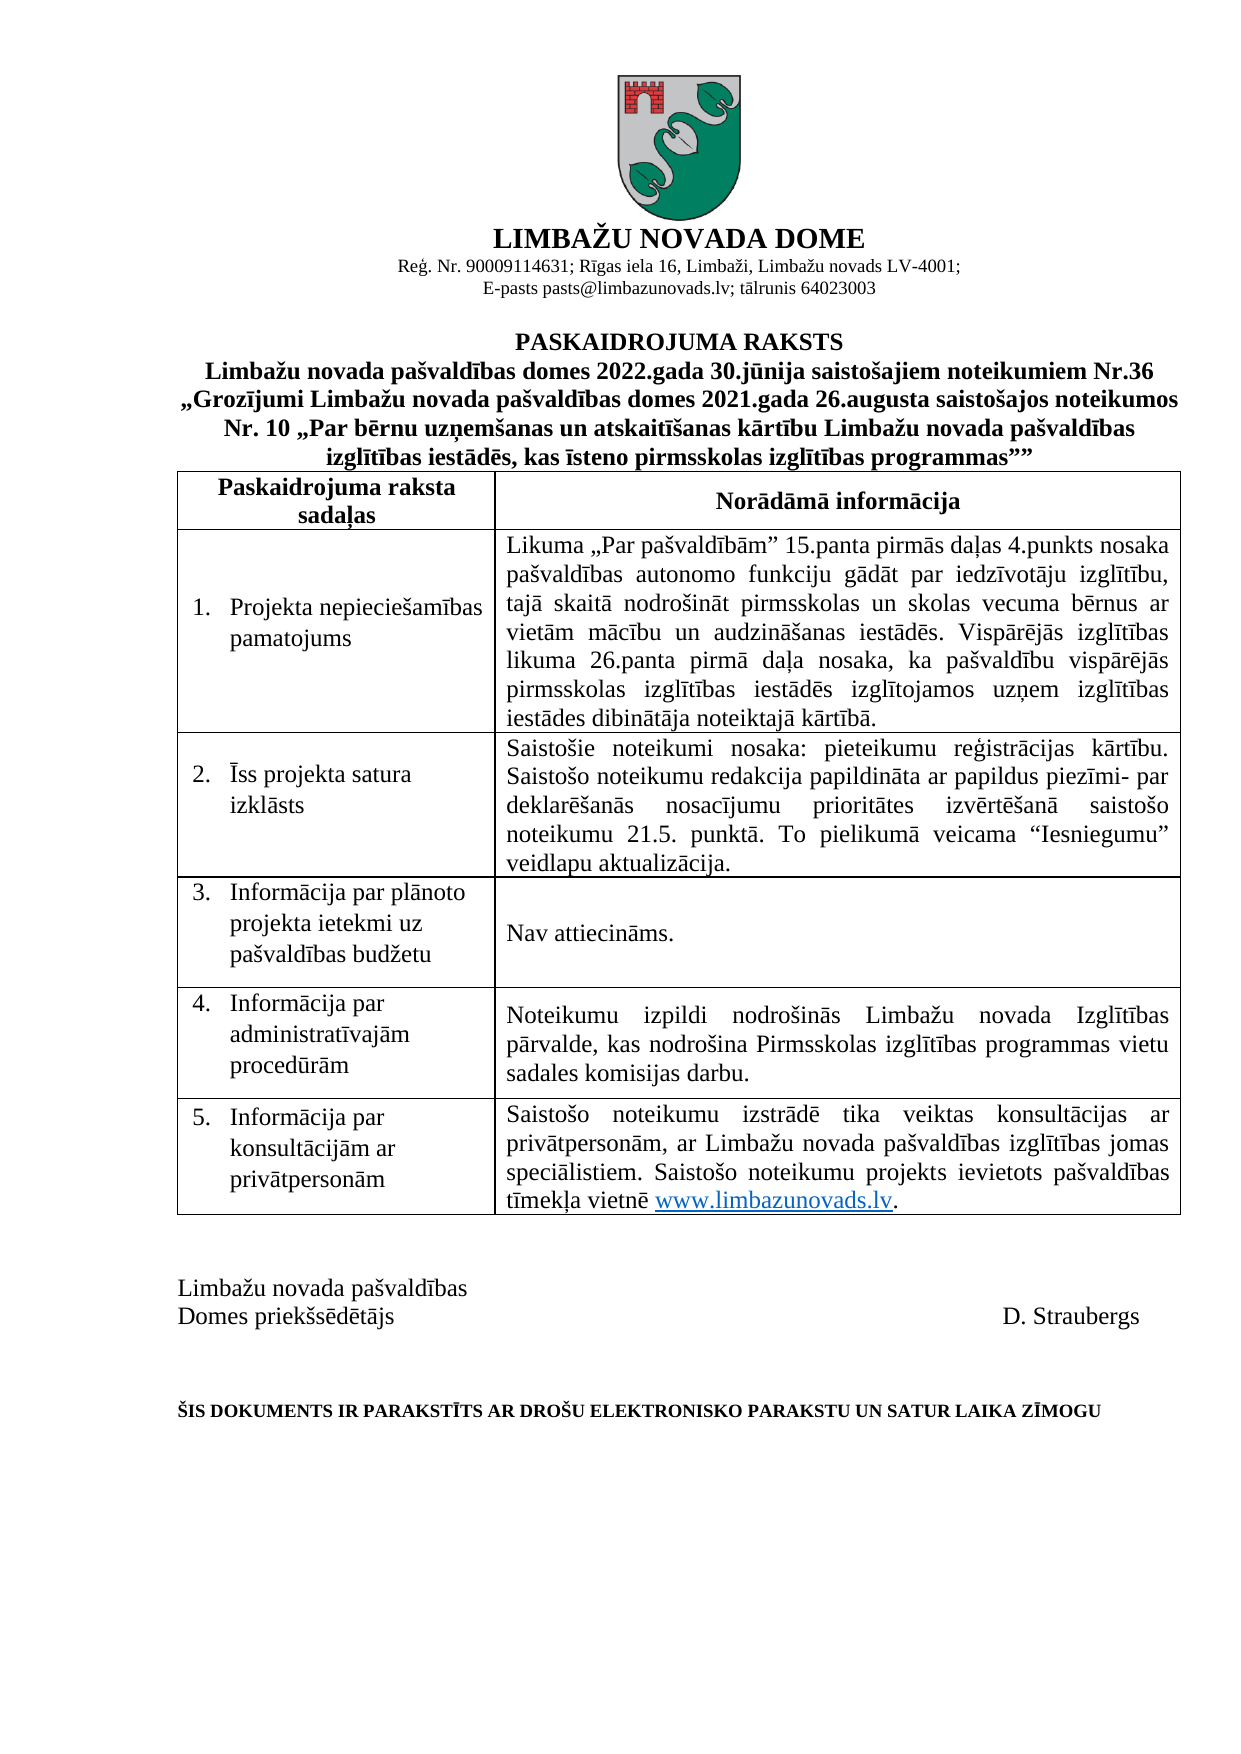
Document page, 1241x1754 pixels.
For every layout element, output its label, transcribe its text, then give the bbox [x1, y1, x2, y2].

table_cell Informācija par konsultācijām ar privātpersonām [178, 1099, 494, 1214]
text Limbažu novada pašvaldības domes 2022.gada 30.jūnija saistošajiem noteikumiem Nr.36 „Grozījumi Limbažu novada pašvaldības domes 2021.gada 26.augusta saistošajos noteikumos Nr. 10 „Par bērnu uzņemšanas un atskaitīšanas kārtību Limbažu novada pašvaldības izglītības iestādēs, kas īsteno pirmsskolas izglītības programmas”” [177, 356, 1182, 471]
text Limbažu novada pašvaldības [177, 1273, 1181, 1301]
picture [616, 73, 743, 222]
table_header Paskaidrojuma raksta sadaļas [178, 472, 494, 529]
table_cell Noteikumu izpildi nodrošinās Limbažu novada Izglītības pārvalde, kas nodrošina Pirmsskolas izglītības programmas vietu sadales komisijas darbu. [496, 988, 1180, 1098]
table_cell Nav attiecināms. [496, 878, 1180, 987]
table_cell Saistošie noteikumi nosaka: pieteikumu reģistrācijas kārtību. Saistošo noteikumu redakcija papildināta ar papildus piezīmi- par deklarēšanās nosacījumu prioritātes izvērtēšanā saistošo noteikumu 21.5. punktā. To pielikumā veicama “Iesniegumu” veidlapu aktualizācija. [496, 733, 1180, 876]
table_cell Likuma „Par pašvaldībām” 15.panta pirmās daļas 4.punkts nosaka pašvaldības autonomo funkciju gādāt par iedzīvotāju izglītību, tajā skaitā nodrošināt pirmsskolas un skolas vecuma bērnus ar vietām mācību un audzināšanas iestādēs. Vispārējās izglītības likuma 26.panta pirmā daļa nosaka, ka pašvaldību vispārējās pirmsskolas izglītības iestādēs izglītojamos uzņem izglītības iestādes dibinātāja noteiktajā kārtībā. [496, 530, 1180, 732]
table_cell Informācija par plānoto projekta ietekmi uz pašvaldības budžetu [178, 878, 494, 987]
table_cell Projekta nepieciešamības pamatojums [178, 530, 494, 732]
table_cell Saistošo noteikumu izstrādē tika veiktas konsultācijas ar privātpersonām, ar Limbažu novada pašvaldības izglītības jomas speciālistiem. Saistošo noteikumu projekts ievietots pašvaldības tīmekļa vietnē www.limbazunovads.lv. [496, 1099, 1180, 1214]
text PASKAIDROJUMA RAKSTS [177, 327, 1181, 356]
table_cell Informācija par administratīvajām procedūrām [178, 988, 494, 1098]
table_cell Īss projekta satura izklāsts [178, 733, 494, 876]
text ŠIS DOKUMENTS IR PARAKSTĪTS AR DROŠU ELEKTRONISKO PARAKSTU UN SATUR LAIKA ZĪMOGU [177, 1400, 1181, 1421]
text Domes priekšsēdētājs D. Straubergs [177, 1301, 1181, 1330]
table_header Norādāmā informācija [496, 472, 1180, 529]
